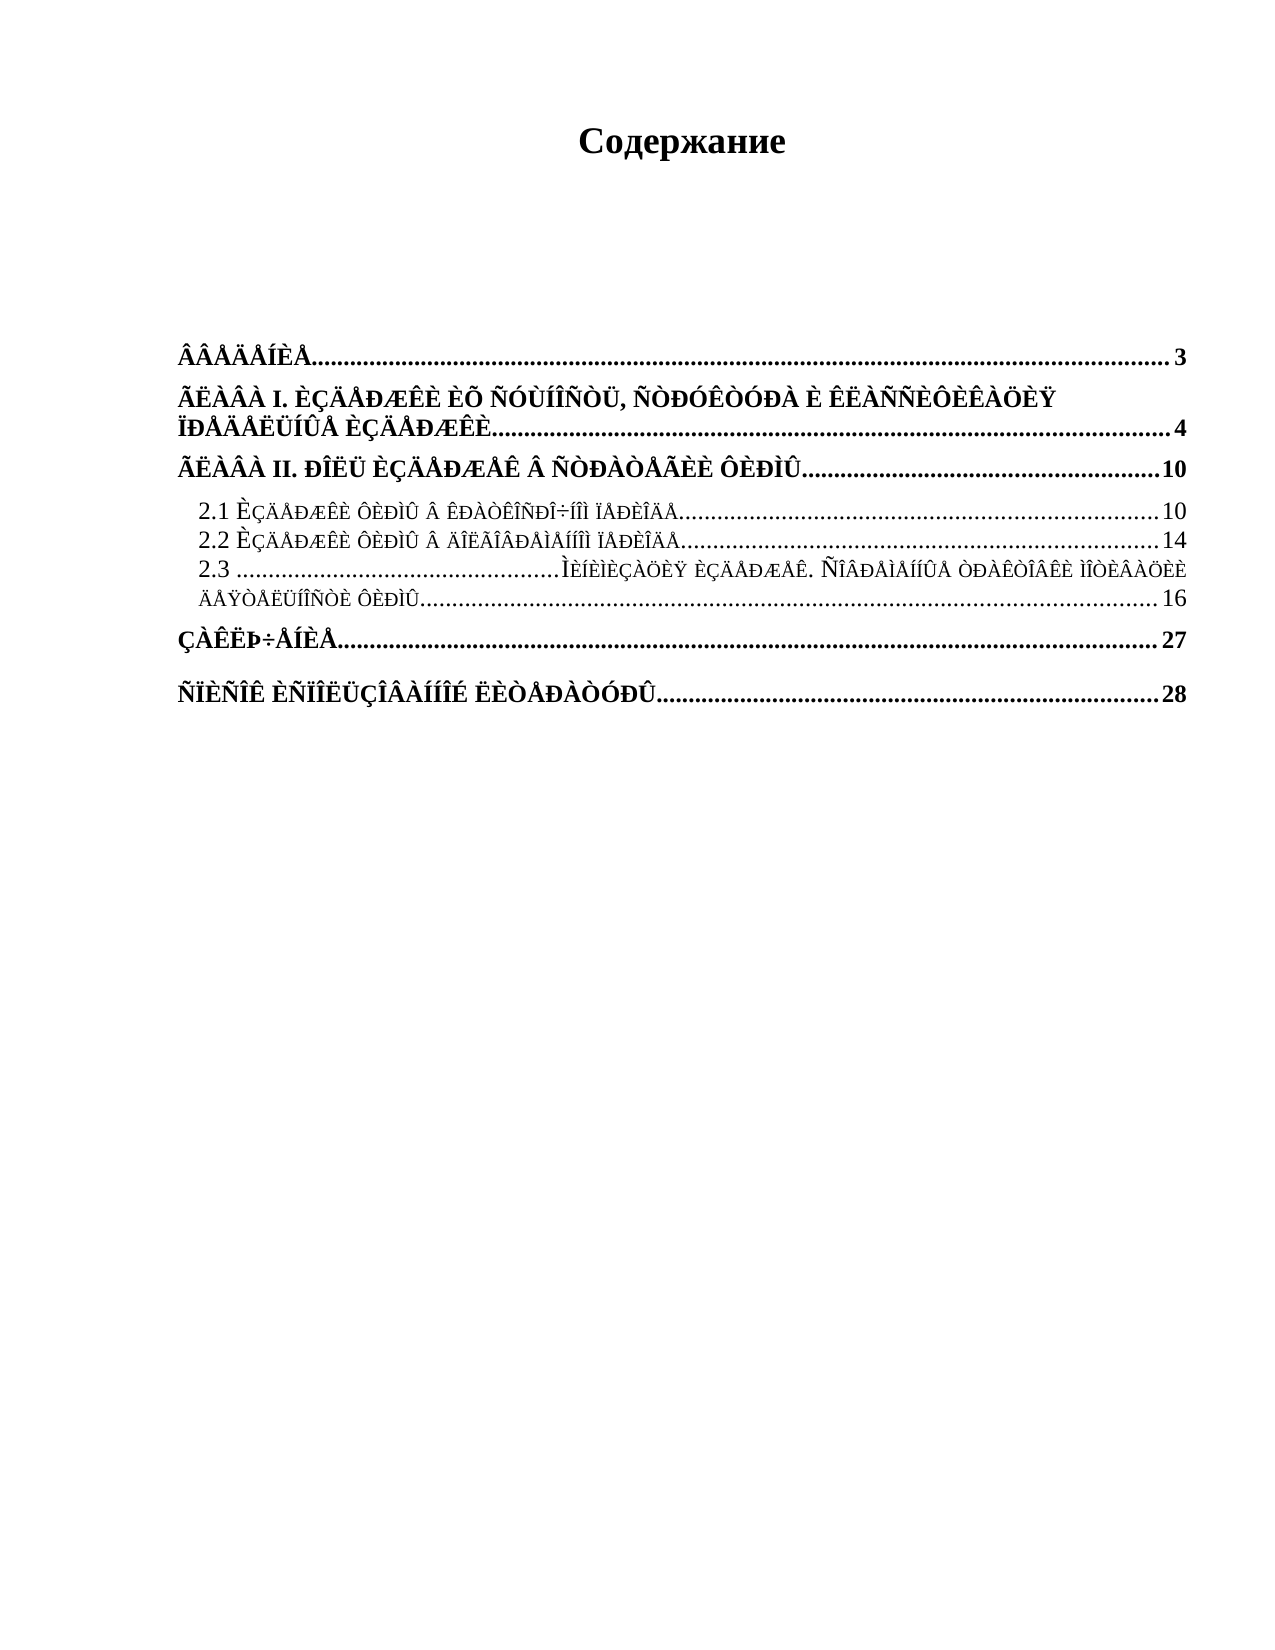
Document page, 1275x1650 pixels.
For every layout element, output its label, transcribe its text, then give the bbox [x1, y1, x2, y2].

text Ââåäåíèå 3 [177, 342, 1186, 371]
text 2.2 Èçäåðæêè ôèðìû â äîëãîâðåìåííîì ïåðèîäå 14 [198, 525, 1186, 554]
text Содержание [177, 118, 1186, 161]
text Ïðåäåëüíûå èçäåðæêè 4 [177, 413, 1186, 442]
text 2.1 Èçäåðæêè ôèðìû â êðàòêîñðî÷íîì ïåðèîäå 10 [198, 496, 1186, 525]
text äåÿòåëüíîñòè ôèðìû 16 [198, 583, 1186, 612]
text Ãëàâà II. Ðîëü èçäåðæåê â ñòðàòåãèè ôèðìû 10 [177, 454, 1186, 483]
text Çàêëþ÷åíèå 27 [177, 624, 1186, 653]
list Ìèíèìèçàöèÿ èçäåðæåê. Ñîâðåìåííûå òðàêòîâêè ìîòèâàöèè [198, 554, 1186, 583]
text Ñïèñîê èñïîëüçîâàííîé ëèòåðàòóðû 28 [177, 678, 1186, 708]
text Ãëàâà I. Èçäåðæêè èõ ñóùíîñòü, ñòðóêòóðà è êëàññèôèêàöèÿ [177, 383, 1186, 413]
